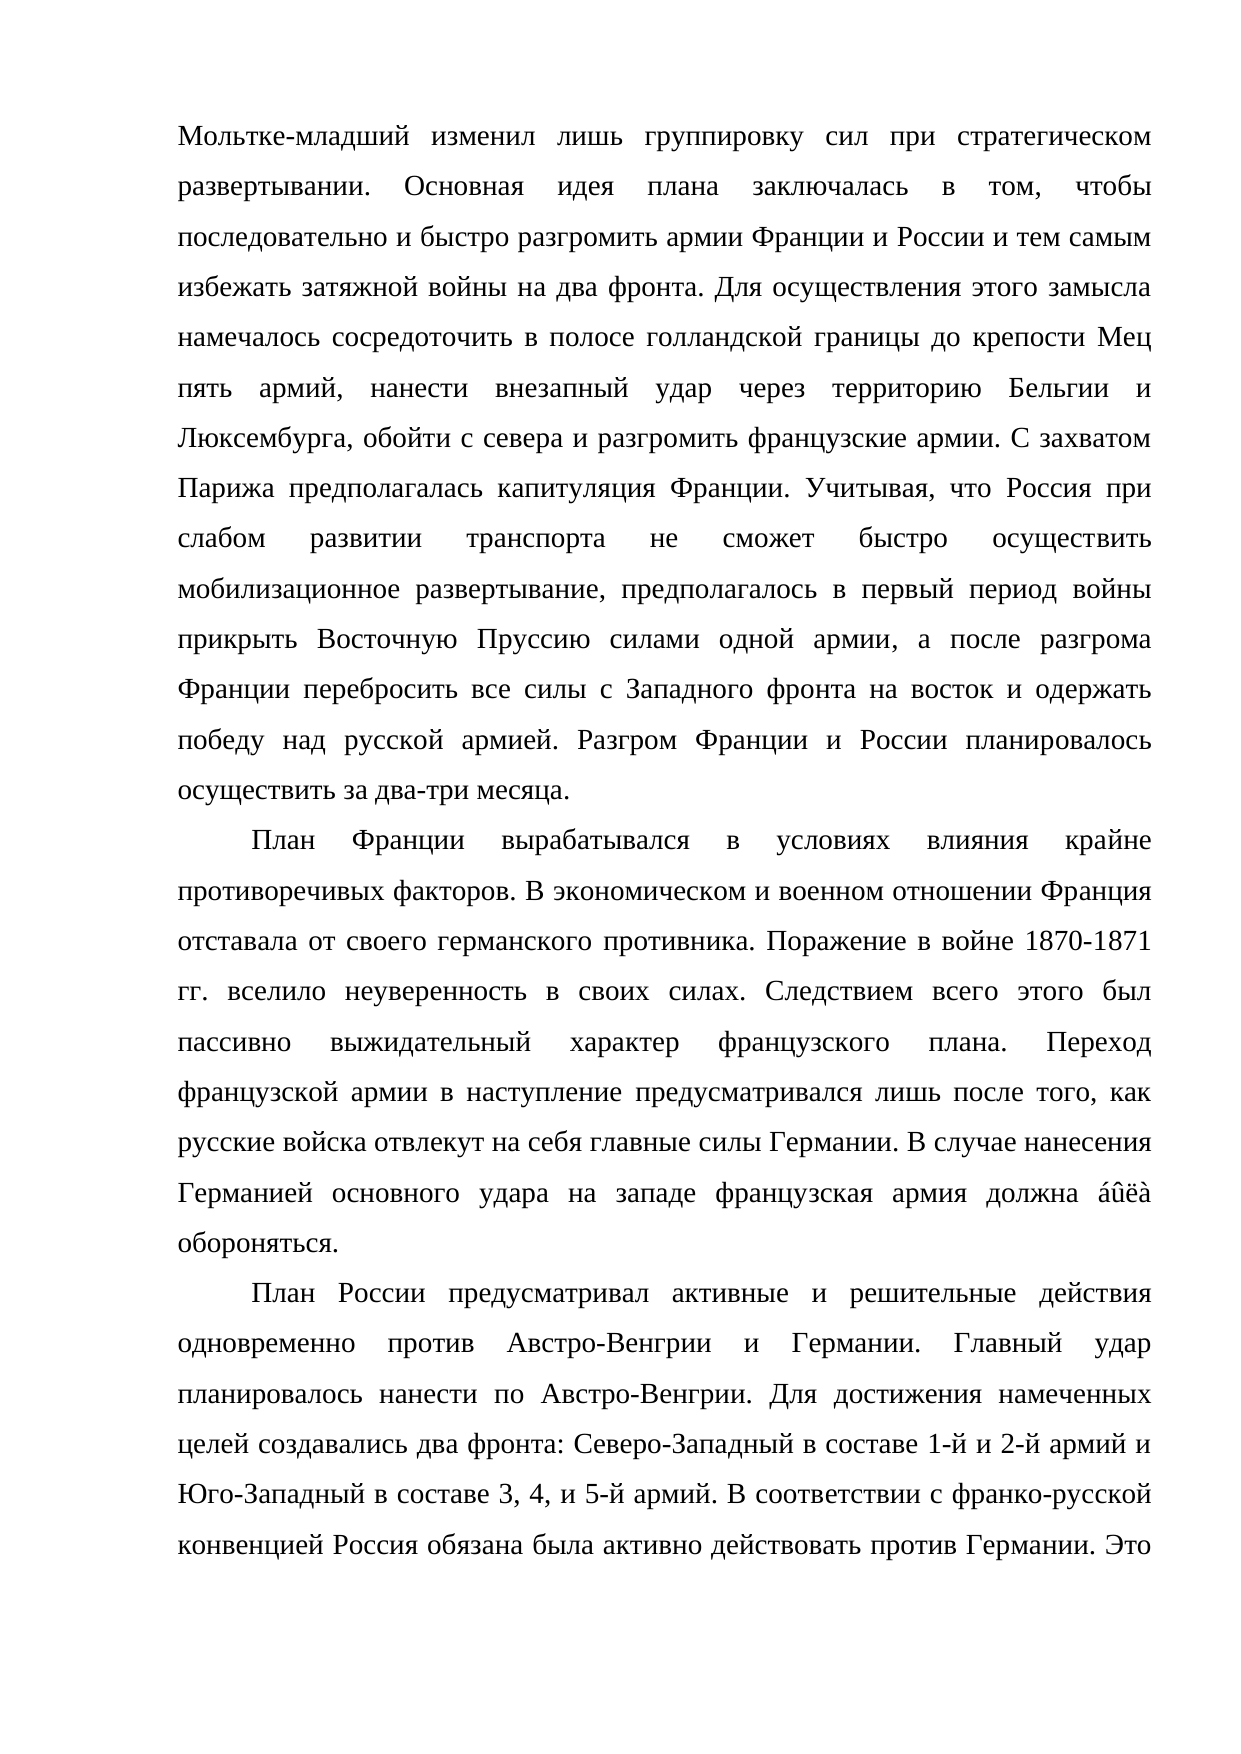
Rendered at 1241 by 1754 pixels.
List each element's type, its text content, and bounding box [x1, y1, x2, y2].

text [177, 1275, 1152, 1560]
text План Франции вырабатывался в условиях влияния крайне противоречивых факторов. В экономическом и военном отношении Франция отставала от своего германского противника. Поражение в войне 1870-1871 гг. вселило неуверенность в своих силах. Следствием всего этого был пассивно выжидательный характер французского плана. Переход французской армии в наступление предусматривался лишь после того, как русские войска отвлекут на себя главные силы Германии. В случае нанесения Германией основного удара на западе французская армия должна áûëà обороняться. [177, 822, 1152, 1258]
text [177, 118, 1152, 806]
